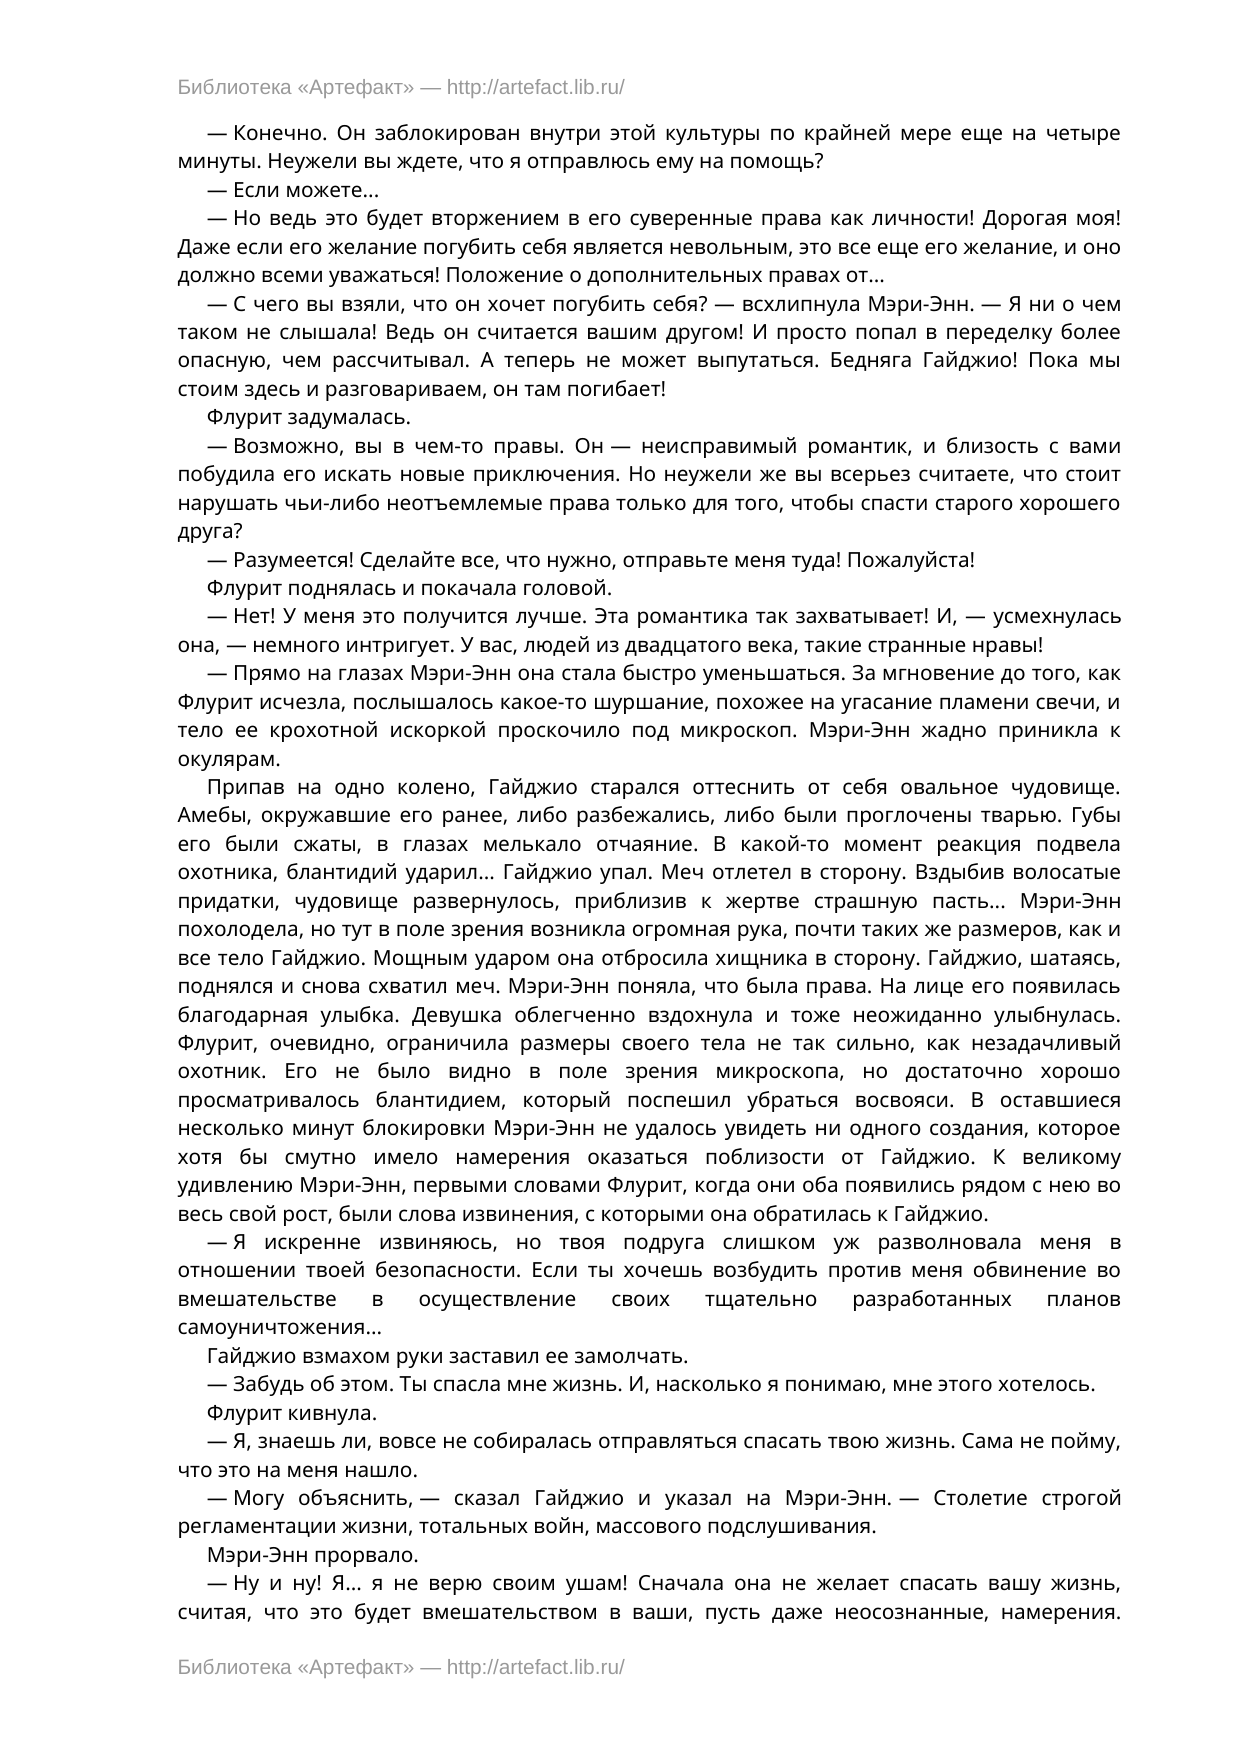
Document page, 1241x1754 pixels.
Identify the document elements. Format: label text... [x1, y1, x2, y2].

text — Могу объяснить, — сказал Гайджио и указал на Мэри-Энн. — Столетие строгой регламентации жизни, тотальных войн, массового подслушивания. [177, 1483, 1122, 1540]
text — Прямо на глазах Мэри-Энн она стала быстро уменьшаться. За мгновение до того, как Флурит исчезла, послышалось какое-то шуршание, похожее на угасание пламени свечи, и тело ее крохотной искоркой проскочило под микроскоп. Мэри-Энн жадно приникла к окулярам. [177, 658, 1122, 772]
text — Я, знаешь ли, вовсе не собиралась отправляться спасать твою жизнь. Сама не пойму, что это на меня нашло. [177, 1426, 1122, 1483]
text Гайджио взмахом руки заставил ее замолчать. [177, 1341, 1122, 1369]
text — Но ведь это будет вторжением в его суверенные права как личности! Дорогая моя! Даже если его желание погубить себя является невольным, это все еще его желание, и оно должно всеми уважаться! Положение о дополнительных правах от... [177, 203, 1122, 289]
text Флурит задумалась. [177, 402, 1122, 431]
text Флурит кивнула. [177, 1398, 1122, 1426]
text — С чего вы взяли, что он хочет погубить себя? — всхлипнула Мэри-Энн. — Я ни о чем таком не слышала! Ведь он считается вашим другом! И просто попал в переделку более опасную, чем рассчитывал. А теперь не может выпутаться. Бедняга Гайджио! Пока мы стоим здесь и разговариваем, он там погибает! [177, 289, 1122, 402]
text Припав на одно колено, Гайджио старался оттеснить от себя овальное чудовище. Амебы, окружавшие его ранее, либо разбежались, либо были проглочены тварью. Губы его были сжаты, в глазах мелькало отчаяние. В какой-то момент реакция подвела охотника, блантидий ударил... Гайджио упал. Меч отлетел в сторону. Вздыбив волосатые придатки, чудовище развернулось, приблизив к жертве страшную пасть... Мэри-Энн похолодела, но тут в поле зрения возникла огромная рука, почти таких же размеров, как и все тело Гайджио. Мощным ударом она отбросила хищника в сторону. Гайджио, шатаясь, поднялся и снова схватил меч. Мэри-Энн поняла, что была права. На лице его появилась благодарная улыбка. Девушка облегченно вздохнула и тоже неожиданно улыбнулась. Флурит, очевидно, ограничила размеры своего тела не так сильно, как незадачливый охотник. Его не было видно в поле зрения микроскопа, но достаточно хорошо просматривалось блантидием, который поспешил убраться восвояси. В оставшиеся несколько минут блокировки Мэри-Энн не удалось увидеть ни одного создания, которое хотя бы смутно имело намерения оказаться поблизости от Гайджио. К великому удивлению Мэри-Энн, первыми словами Флурит, когда они оба появились рядом с нею во весь свой рост, были слова извинения, с которыми она обратилась к Гайджио. [177, 772, 1122, 1227]
text Флурит поднялась и покачала головой. [177, 573, 1122, 602]
text — Если можете... [177, 175, 1122, 203]
text — Нет! У меня это получится лучше. Эта романтика так захватывает! И, — усмехнулась она, — немного интригует. У вас, людей из двадцатого века, такие странные нравы! [177, 602, 1122, 658]
text — Разумеется! Сделайте все, что нужно, отправьте меня туда! Пожалуйста! [177, 545, 1122, 573]
text — Возможно, вы в чем-то правы. Он — неисправимый романтик, и близость с вами побудила его искать новые приключения. Но неужели же вы всерьез считаете, что стоит нарушать чьи-либо неотъемлемые права только для того, чтобы спасти старого хорошего друга? [177, 431, 1122, 545]
text — Конечно. Он заблокирован внутри этой культуры по крайней мере еще на четыре минуты. Неужели вы ждете, что я отправлюсь ему на помощь? [177, 118, 1122, 175]
text — Забудь об этом. Ты спасла мне жизнь. И, насколько я понимаю, мне этого хотелось. [177, 1369, 1122, 1398]
text — Я искренне извиняюсь, но твоя подруга слишком уж разволновала меня в отношении твоей безопасности. Если ты хочешь возбудить против меня обвинение во вмешательстве в осуществление своих тщательно разработанных планов самоуничтожения... [177, 1227, 1122, 1341]
text Мэри-Энн прорвало. [177, 1540, 1122, 1568]
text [177, 1568, 1122, 1625]
